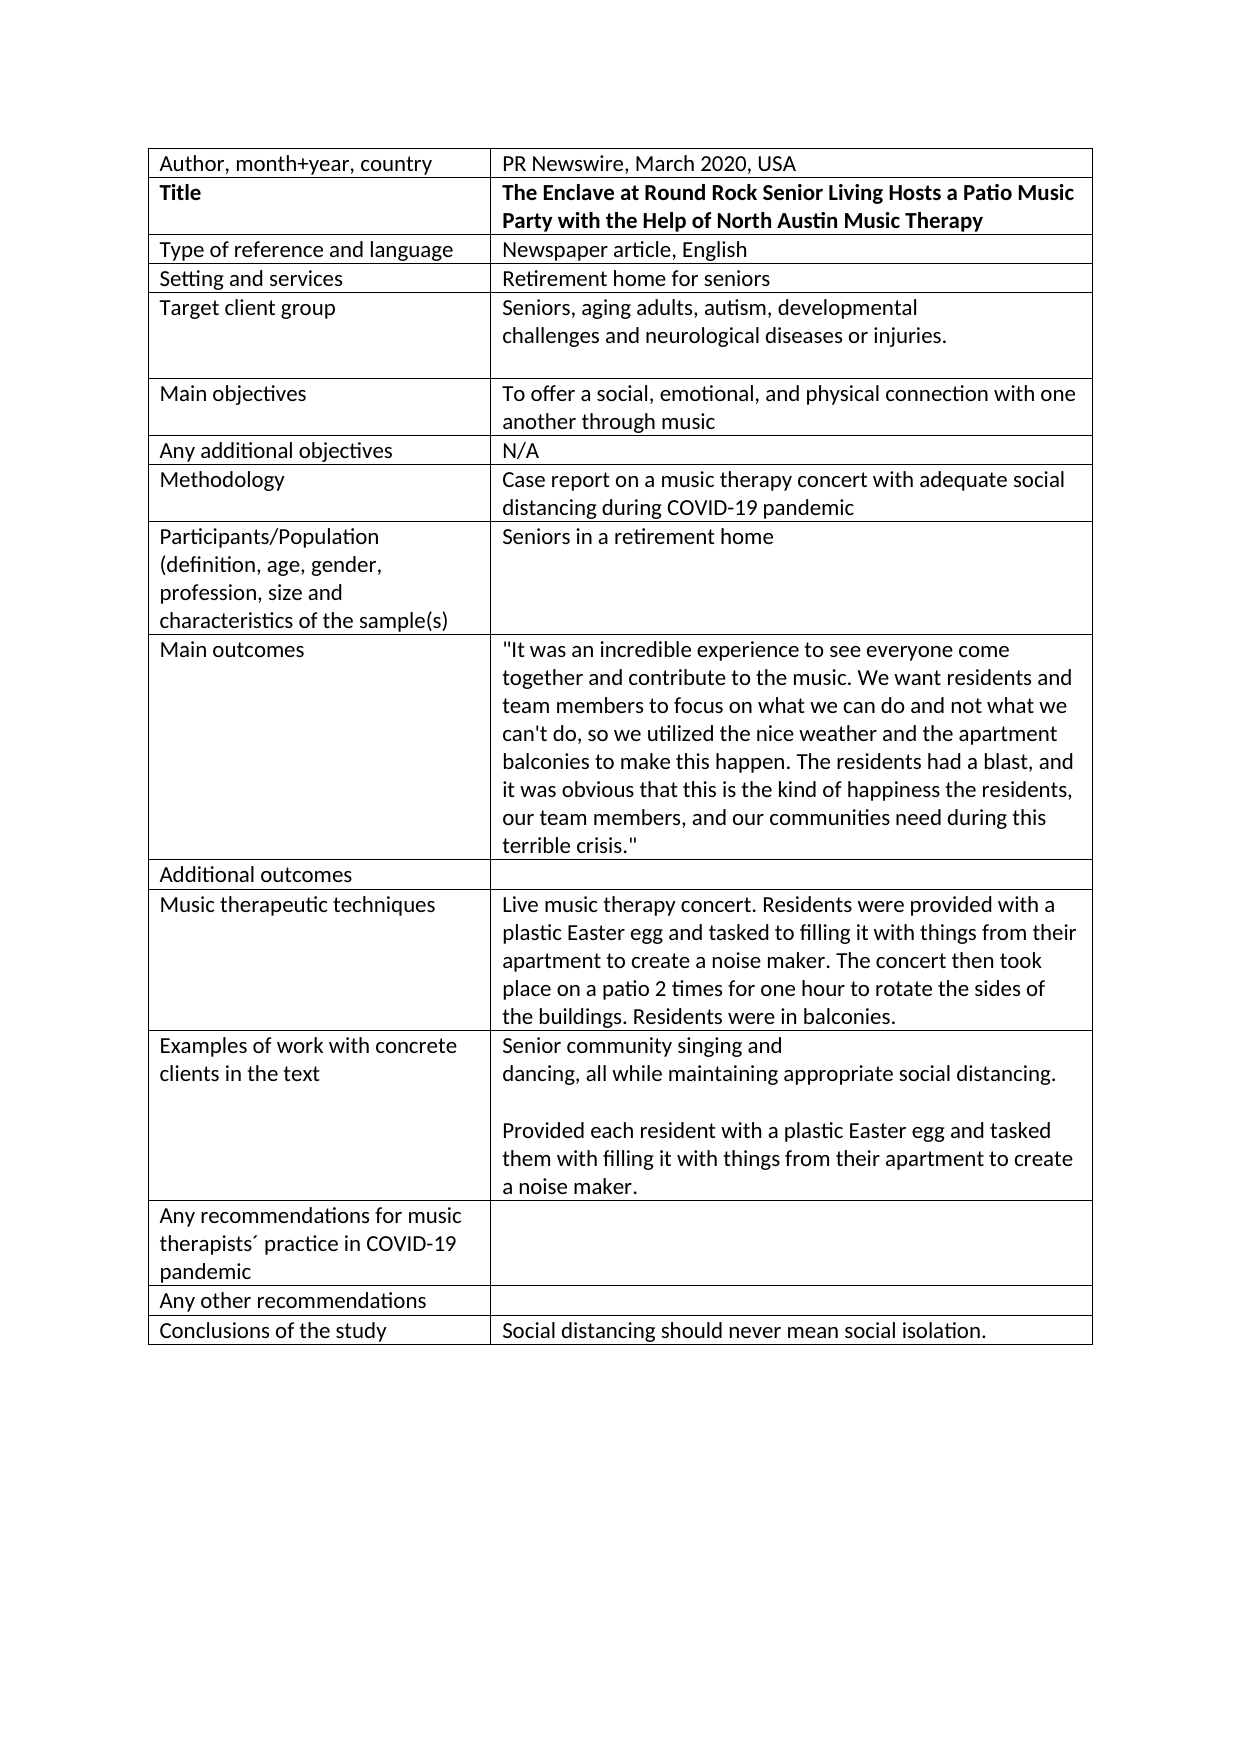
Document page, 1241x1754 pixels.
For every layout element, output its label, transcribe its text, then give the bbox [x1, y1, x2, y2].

table_cell Conclusions of the study [149, 1316, 490, 1344]
table_cell Target client group [149, 293, 490, 378]
table_cell To offer a social, emotional, and physical connection with one another through music [491, 379, 1092, 435]
table_cell Retirement home for seniors [491, 264, 1092, 292]
table_cell Case report on a music therapy concert with adequate social distancing during COVID-19 pandemic [491, 465, 1092, 521]
table_cell Seniors in a retirement home [491, 522, 1092, 634]
table_cell Seniors, aging adults, autism, developmental challenges and neurological diseases or injuries. [491, 293, 1092, 378]
table_cell Setting and services [149, 264, 490, 292]
table_header Author, month+year, country [149, 149, 490, 177]
table_cell Title [149, 178, 490, 234]
table_cell [491, 860, 1092, 889]
table_cell Any additional objectives [149, 436, 490, 464]
table_cell Music therapeutic techniques [149, 890, 490, 1030]
table_cell N/A [491, 436, 1092, 464]
table_cell "It was an incredible experience to see everyone come together and contribute to the music. We want residents and team members to focus on what we can do and not what we can't do, so we utilized the nice weather and the apartment balconies to make this happen. The residents had a blast, and it was obvious that this is the kind of happiness the residents, our team members, and our communities need during this terrible crisis." [491, 635, 1092, 859]
table_cell Senior community singing and dancing, all while maintaining appropriate social distancing. Provided each resident with a plastic Easter egg and tasked them with filling it with things from their apartment to create a noise maker. [491, 1031, 1092, 1200]
table_cell Newspaper article, English [491, 235, 1092, 263]
table_cell [491, 1201, 1092, 1285]
table_header PR Newswire, March 2020, USA [491, 149, 1092, 177]
table_cell Main outcomes [149, 635, 490, 859]
table_cell Main objectives [149, 379, 490, 435]
table_cell [491, 1286, 1092, 1315]
table_cell Any recommendations for music therapists´ practice in COVID-19 pandemic [149, 1201, 490, 1285]
table_cell Live music therapy concert. Residents were provided with a plastic Easter egg and tasked to filling it with things from their apartment to create a noise maker. The concert then took place on a patio 2 times for one hour to rotate the sides of the buildings. Residents were in balconies. [491, 890, 1092, 1030]
table_cell Methodology [149, 465, 490, 521]
table_cell Type of reference and language [149, 235, 490, 263]
table_cell Additional outcomes [149, 860, 490, 889]
table_cell Any other recommendations [149, 1286, 490, 1315]
table_cell The Enclave at Round Rock Senior Living Hosts a Patio Music Party with the Help of North Austin Music Therapy [491, 178, 1092, 234]
table_cell Social distancing should never mean social isolation. [491, 1316, 1092, 1344]
table_cell Examples of work with concrete clients in the text [149, 1031, 490, 1200]
table_cell Participants/Population (definition, age, gender, profession, size and characteristics of the sample(s) [149, 522, 490, 634]
